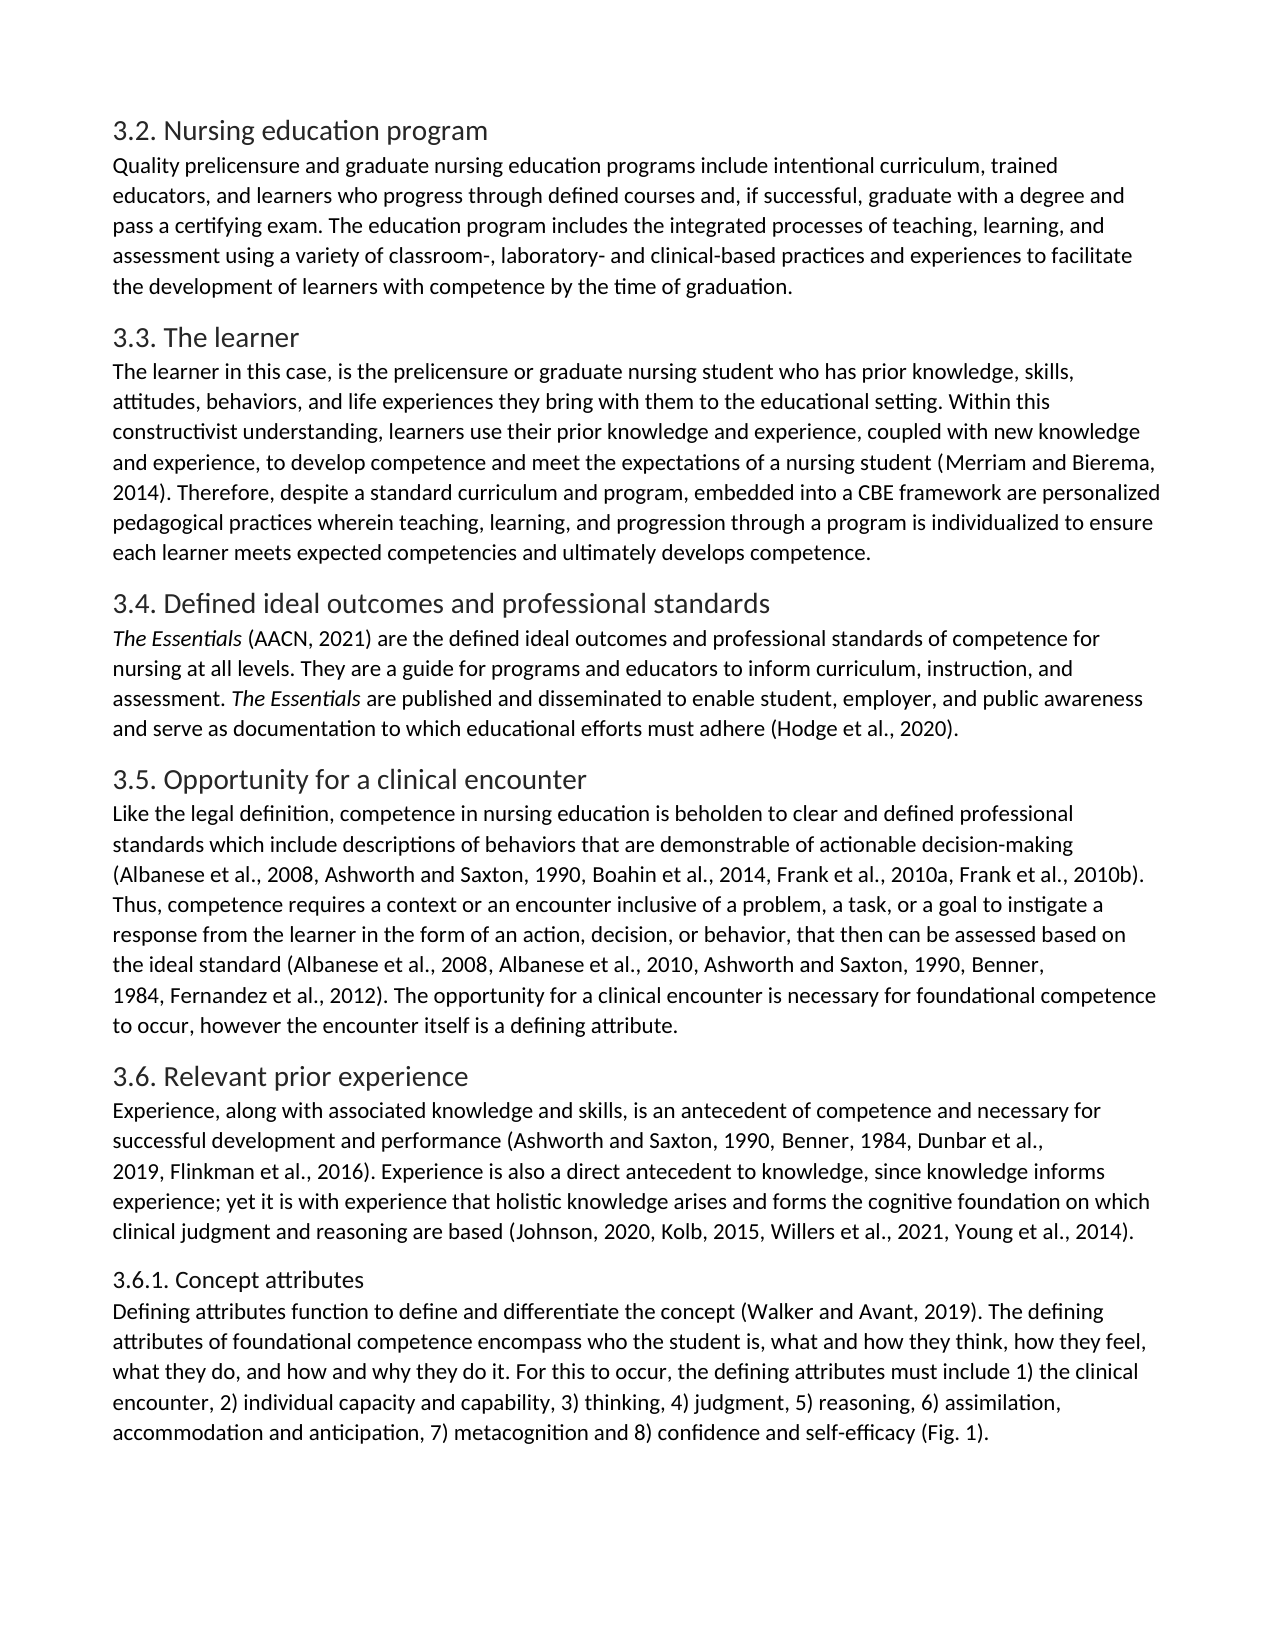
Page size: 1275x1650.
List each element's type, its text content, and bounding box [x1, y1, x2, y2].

text The Essentials (AACN, 2021) are the defined ideal outcomes and professional standards of competence for nursing at all levels. They are a guide for programs and educators to inform curriculum, instruction, and assessment. The Essentials are published and disseminated to enable student, employer, and public awareness and serve as documentation to which educational efforts must adhere (Hodge et al., 2020). [112, 624, 1162, 742]
subtitle 3.2. Nursing education program [112, 112, 1162, 148]
text Experience, along with associated knowledge and skills, is an antecedent of competence and necessary for successful development and performance (Ashworth and Saxton, 1990, Benner, 1984, Dunbar et al., 2019, Flinkman et al., 2016). Experience is also a direct antecedent to knowledge, since knowledge informs experience; yet it is with experience that holistic knowledge arises and forms the cognitive foundation on which clinical judgment and reasoning are based (Johnson, 2020, Kolb, 2015, Willers et al., 2021, Young et al., 2014). [112, 1096, 1162, 1245]
subtitle 3.5. Opportunity for a clinical encounter [112, 761, 1162, 797]
text The learner in this case, is the prelicensure or graduate nursing student who has prior knowledge, skills, attitudes, behaviors, and life experiences they bring with them to the educational setting. Within this constructivist understanding, learners use their prior knowledge and experience, coupled with new knowledge and experience, to develop competence and meet the expectations of a nursing student (Merriam and Bierema, 2014). Therefore, despite a standard curriculum and program, embedded into a CBE framework are personalized pedagogical practices wherein teaching, learning, and progression through a program is individualized to ensure each learner meets expected competencies and ultimately develops competence. [112, 357, 1162, 566]
text Quality prelicensure and graduate nursing education programs include intentional curriculum, trained educators, and learners who progress through defined courses and, if successful, graduate with a degree and pass a certifying exam. The education program includes the integrated processes of teaching, learning, and assessment using a variety of classroom-, laboratory- and clinical-based practices and experiences to facilitate the development of learners with competence by the time of graduation. [112, 151, 1162, 300]
subtitle 3.6. Relevant prior experience [112, 1058, 1162, 1093]
subtitle 3.6.1. Concept attributes [112, 1264, 1162, 1294]
text Like the legal definition, competence in nursing education is beholden to clear and defined professional standards which include descriptions of behaviors that are demonstrable of actionable decision-making (Albanese et al., 2008, Ashworth and Saxton, 1990, Boahin et al., 2014, Frank et al., 2010a, Frank et al., 2010b). Thus, competence requires a context or an encounter inclusive of a problem, a task, or a goal to instigate a response from the learner in the form of an action, decision, or behavior, that then can be assessed based on the ideal standard (Albanese et al., 2008, Albanese et al., 2010, Ashworth and Saxton, 1990, Benner, 1984, Fernandez et al., 2012). The opportunity for a clinical encounter is necessary for foundational competence to occur, however the encounter itself is a defining attribute. [112, 799, 1162, 1039]
text Defining attributes function to define and differentiate the concept (Walker and Avant, 2019). The defining attributes of foundational competence encompass who the student is, what and how they think, how they feel, what they do, and how and why they do it. For this to occur, the defining attributes must include 1) the clinical encounter, 2) individual capacity and capability, 3) thinking, 4) judgment, 5) reasoning, 6) assimilation, accommodation and anticipation, 7) metacognition and 8) confidence and self-efficacy (Fig. 1). [112, 1297, 1162, 1446]
subtitle 3.3. The learner [112, 319, 1162, 354]
subtitle 3.4. Defined ideal outcomes and professional standards [112, 585, 1162, 621]
